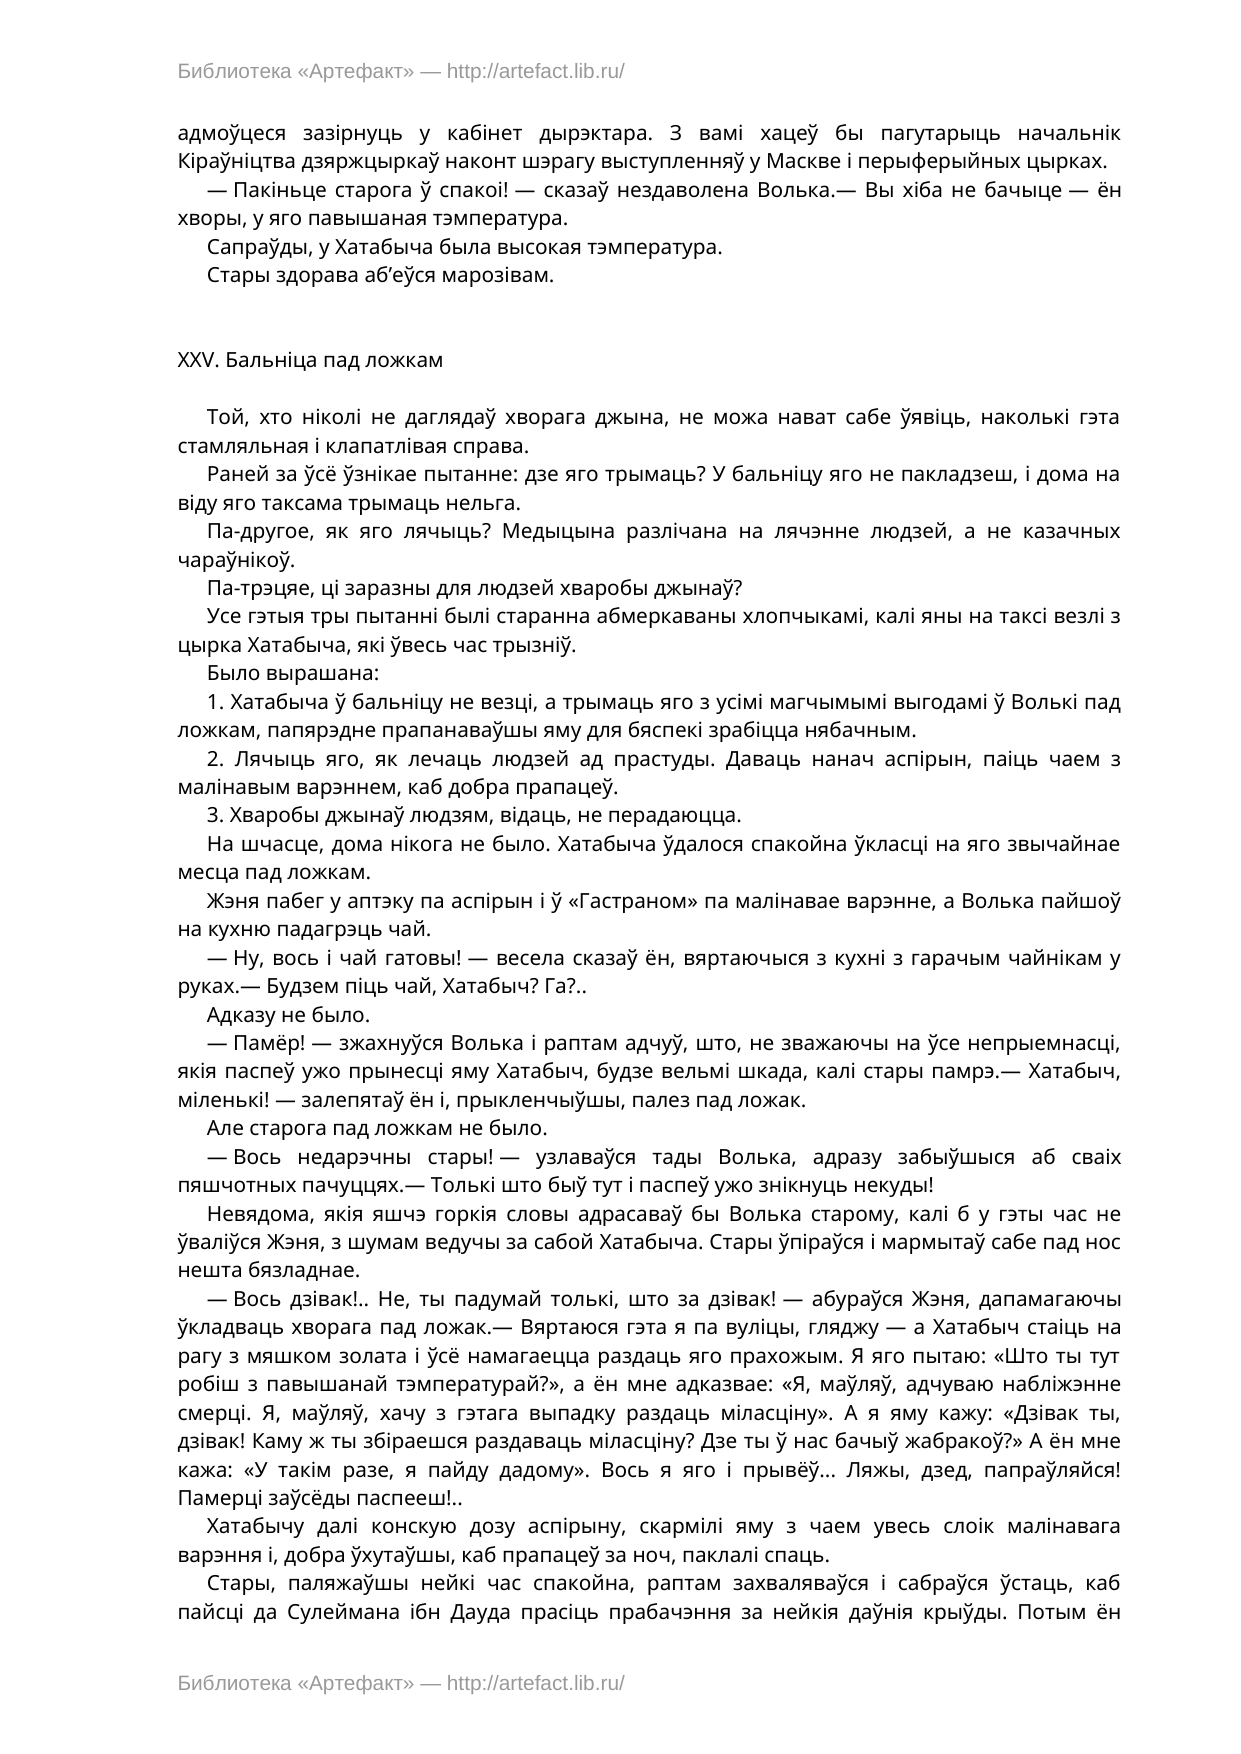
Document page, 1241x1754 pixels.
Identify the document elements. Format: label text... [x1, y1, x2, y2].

text 2. Лячыць яго, як лечаць людзей ад прастуды. Даваць нанач аспірын, паіць чаем з малінавым варэннем, каб добра прапацеў. [177, 744, 1122, 801]
text Сапраўды, у Хатабыча была высокая тэмпература. [177, 232, 1122, 260]
text Раней за ўсё ўзнікае пытанне: дзе яго трымаць? У бальніцу яго не пакладзеш, і дома на віду яго таксама трымаць нельга. [177, 459, 1122, 516]
text Той, хто ніколі не даглядаў хворага джына, не можа нават сабе ўявіць, наколькі гэта стамляльная і клапатлівая справа. [177, 402, 1122, 459]
text На шчасце, дома нікога не было. Хатабыча ўдалося спакойна ўкласці на яго звычайнае месца пад ложкам. [177, 829, 1122, 886]
text Стары здорава аб’еўся марозівам. [177, 260, 1122, 289]
text Хатабычу далі конскую дозу аспірыну, скармілі яму з чаем увесь слоік малінавага варэння і, добра ўхутаўшы, каб прапацеў за ноч, паклалі спаць. [177, 1512, 1122, 1568]
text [177, 1568, 1122, 1625]
text Адказу не было. [177, 1000, 1122, 1028]
text Было вырашана: [177, 658, 1122, 687]
text — Пакіньце старога ў спакоі! — сказаў нездаволена Волька.— Вы хіба не бачыце — ён хворы, у яго павышаная тэмпература. [177, 175, 1122, 232]
text Але старога пад ложкам не было. [177, 1113, 1122, 1142]
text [177, 118, 1122, 175]
text — Вось дзівак!.. Не, ты падумай толькі, што за дзівак! — абураўся Жэня, дапамагаючы ўкладваць хворага пад ложак.— Вяртаюся гэта я па вуліцы, гляджу — а Хатабыч стаіць на рагу з мяшком золата і ўсё намагаецца раздаць яго прахожым. Я яго пытаю: «Што ты тут робіш з павышанай тэмпературай?», а ён мне адказвае: «Я, маўляў, адчуваю набліжэнне смерці. Я, маўляў, хачу з гэтага выпадку раздаць міласціну». А я яму кажу: «Дзівак ты, дзівак! Каму ж ты збіраешся раздаваць міласціну? Дзе ты ў нас бачыў жабракоў?» А ён мне кажа: «У такім разе, я пайду дадому». Вось я яго і прывёў... Ляжы, дзед, папраўляйся! Памерці заўсёды паспееш!.. [177, 1284, 1122, 1512]
text — Памёр! — зжахнуўся Волька і раптам адчуў, што, не зважаючы на ўсе непрыемнасці, якія паспеў ужо прынесці яму Хатабыч, будзе вельмі шкада, калі стары памрэ.— Хатабыч, міленькі! — залепятаў ён і, прыкленчыўшы, палез пад ложак. [177, 1028, 1122, 1113]
text Па-трэцяе, ці заразны для людзей хваробы джынаў? [177, 573, 1122, 602]
text Жэня пабег у аптэку па аспірын і ў «Гастраном» па малінавае варэнне, а Волька пайшоў на кухню падагрэць чай. [177, 886, 1122, 943]
text 1. Хатабыча ў бальніцу не везці, а трымаць яго з усімі магчымымі выгодамі ў Волькі пад ложкам, папярэдне прапанаваўшы яму для бяспекі зрабіцца нябачным. [177, 687, 1122, 744]
subtitle XXV. Бальніца пад ложкам [177, 346, 1122, 374]
text — Вось недарэчны стары! — узлаваўся тады Волька, адразу забыўшыся аб сваіх пяшчотных пачуццях.— Толькі што быў тут і паспеў ужо знікнуць некуды! [177, 1142, 1122, 1199]
text Усе гэтыя тры пытанні былі старанна абмеркаваны хлопчыкамі, калі яны на таксі везлі з цырка Хатабыча, які ўвесь час трызніў. [177, 602, 1122, 658]
text 3. Хваробы джынаў людзям, відаць, не перадаюцца. [177, 801, 1122, 829]
text Невядома, якія яшчэ горкія словы адрасаваў бы Волька старому, калі б у гэты час не ўваліўся Жэня, з шумам ведучы за сабой Хатабыча. Стары ўпіраўся і мармытаў сабе пад нос нешта бязладнае. [177, 1199, 1122, 1284]
text Па-другое, як яго лячыць? Медыцына разлічана на лячэнне людзей, а не казачных чараўнікоў. [177, 516, 1122, 573]
text — Ну, вось і чай гатовы! — весела сказаў ён, вяртаючыся з кухні з гарачым чайнікам у руках.— Будзем піць чай, Хатабыч? Га?.. [177, 943, 1122, 1000]
